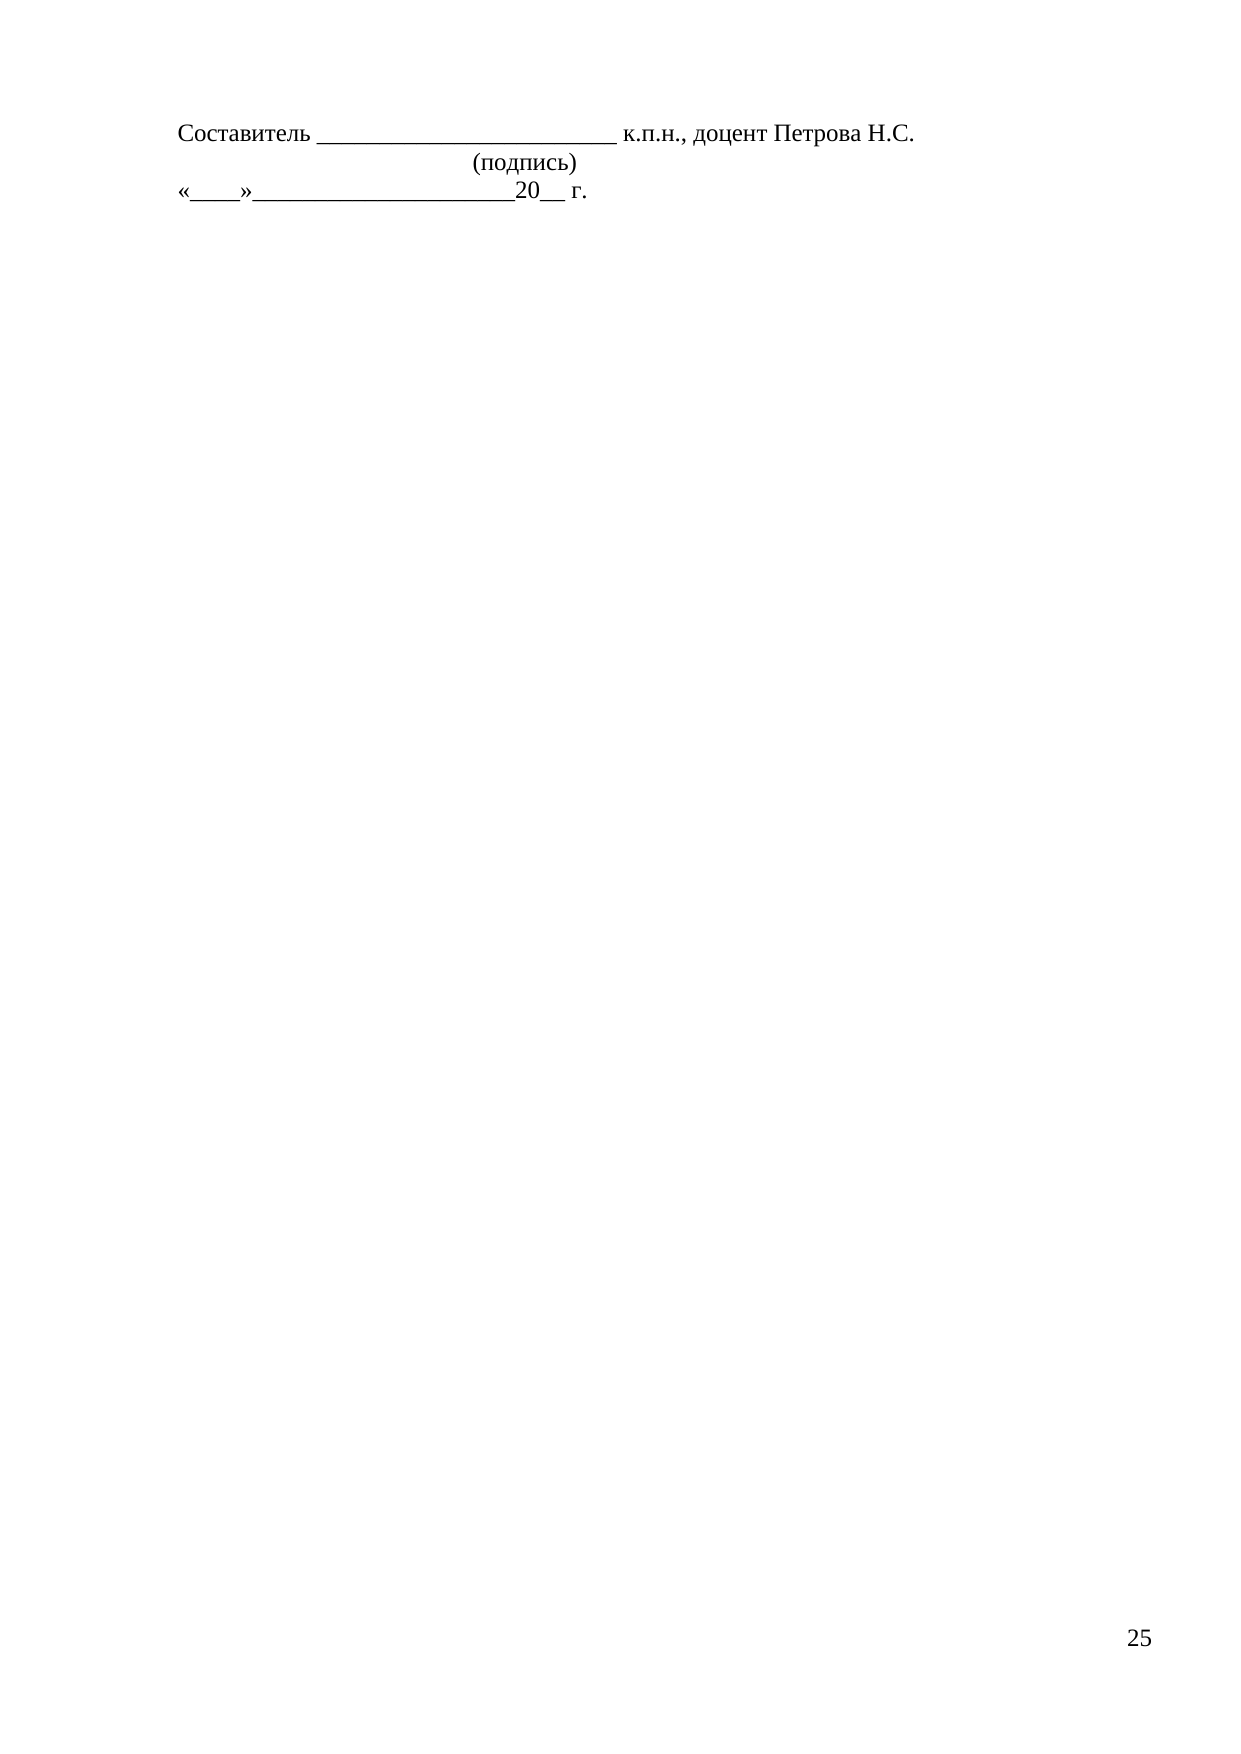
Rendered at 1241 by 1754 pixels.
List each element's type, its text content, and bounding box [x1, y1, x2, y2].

text Составитель ________________________ к.п.н., доцент Петрова Н.С. [177, 118, 1152, 147]
text (подпись) [398, 147, 1152, 176]
text «____»_____________________20__ г. [177, 176, 1152, 204]
